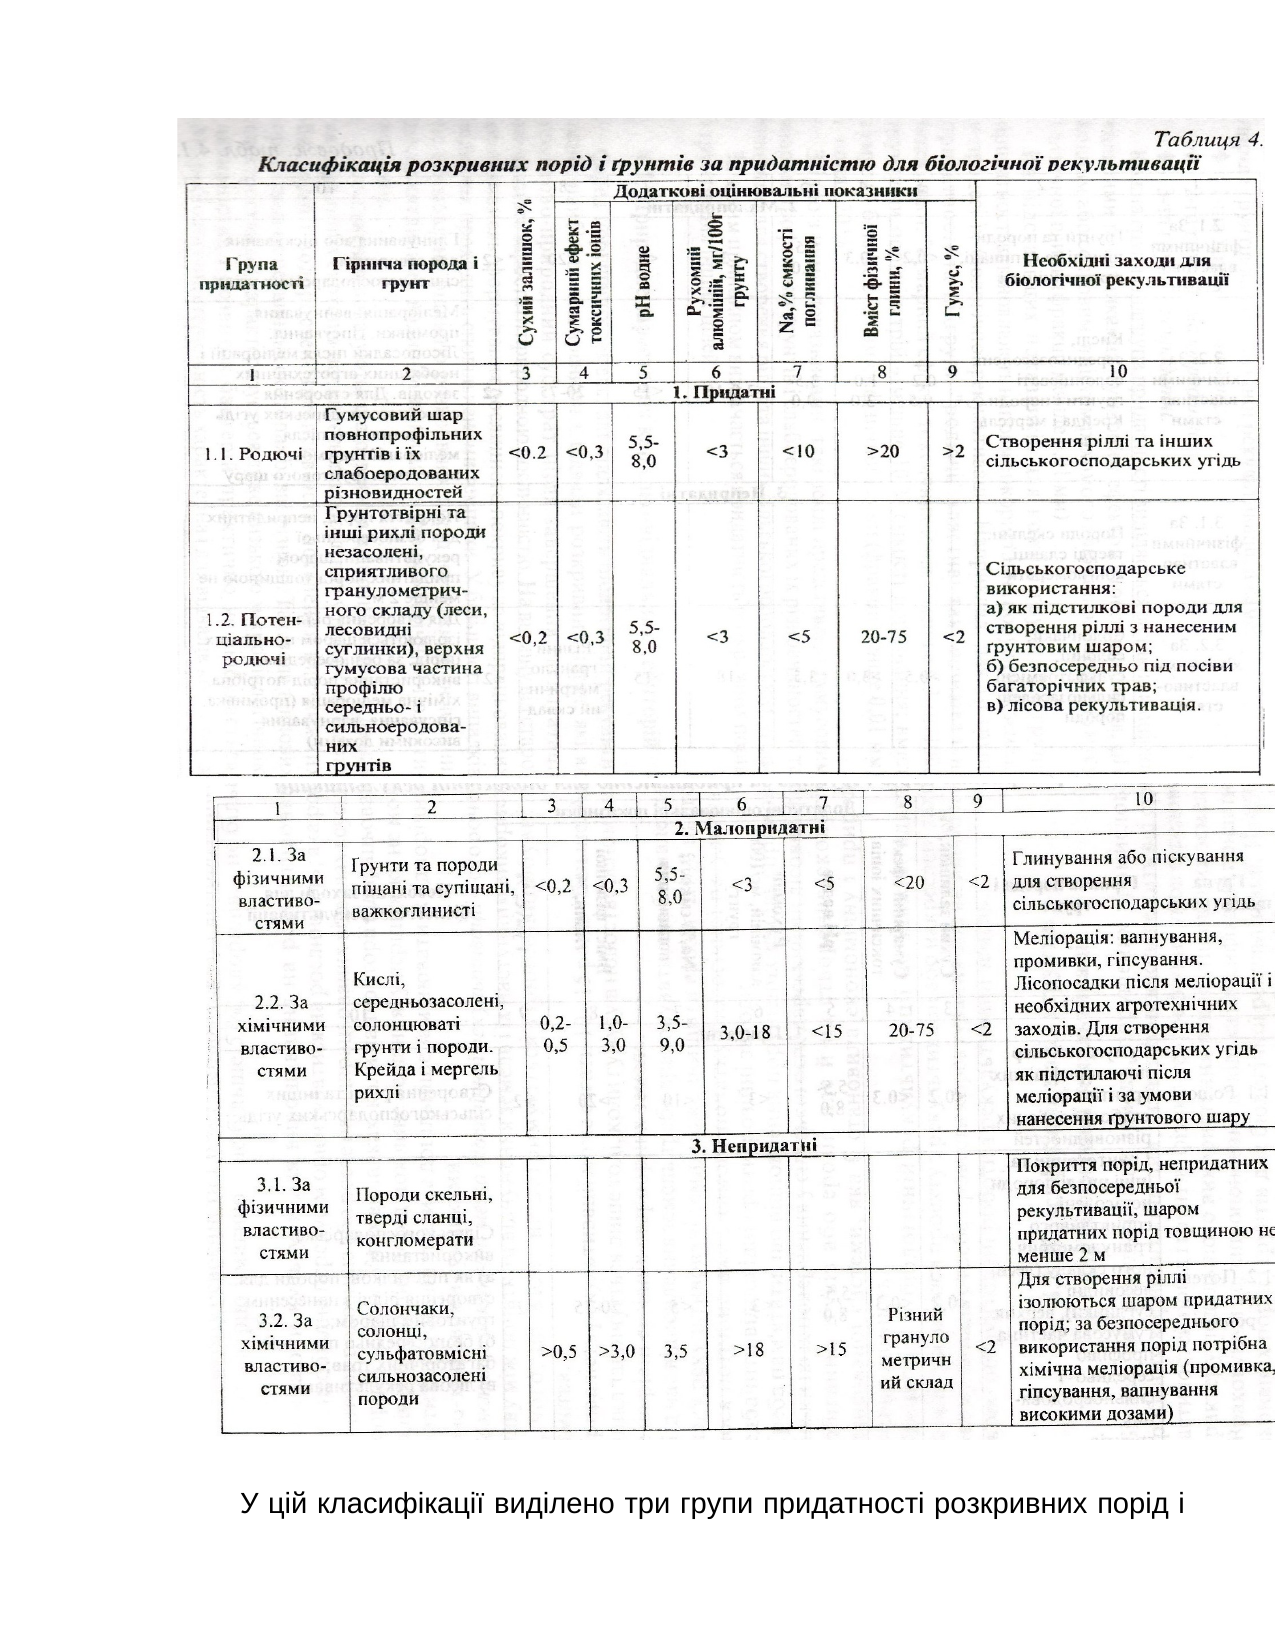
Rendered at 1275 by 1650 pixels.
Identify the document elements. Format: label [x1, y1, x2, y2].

picture [206, 783, 1275, 1440]
picture [177, 118, 1265, 779]
text [177, 1486, 1186, 1520]
